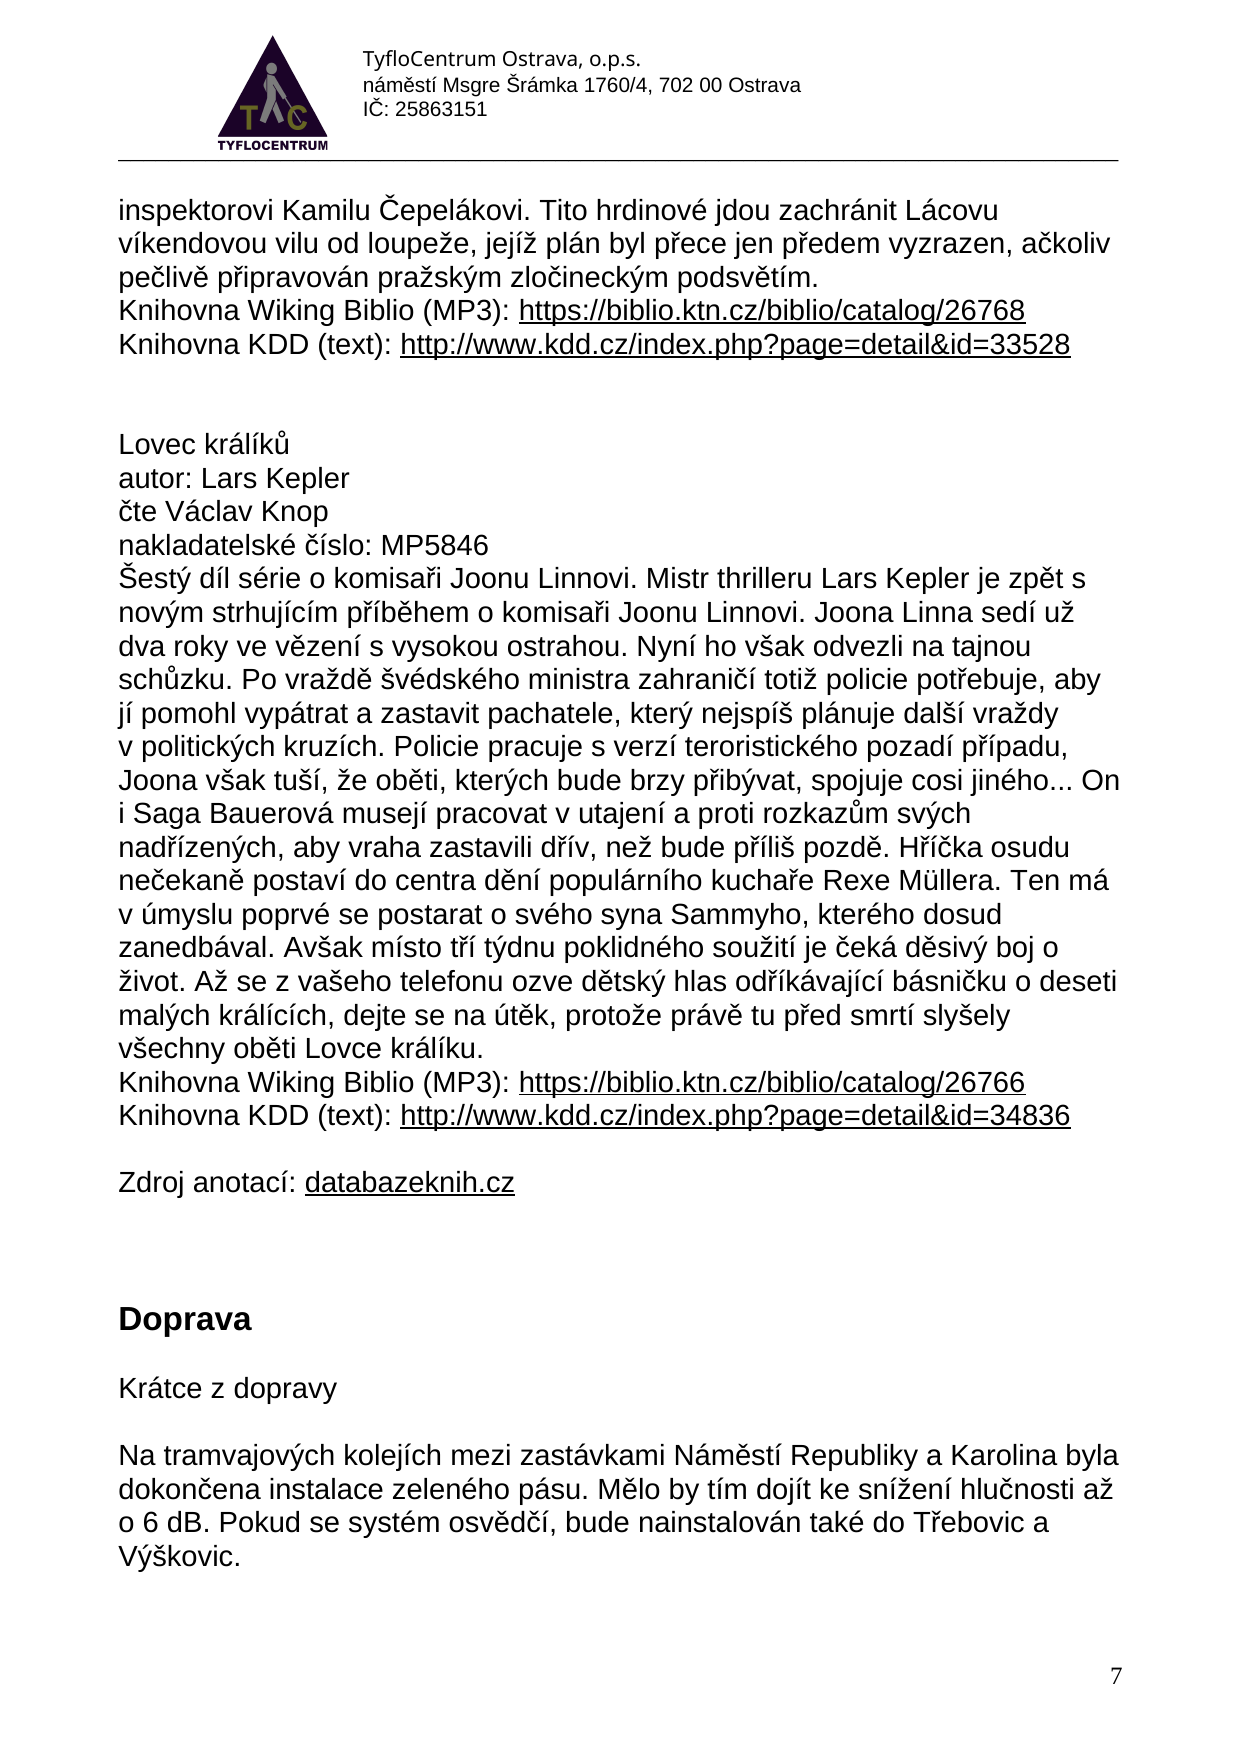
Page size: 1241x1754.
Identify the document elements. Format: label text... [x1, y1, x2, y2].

text Lovec králíků [118, 427, 1122, 461]
text autor: Lars Kepler [118, 461, 1122, 494]
text čte Václav Knop [118, 494, 1122, 528]
text Doprava [118, 1299, 1122, 1338]
text Knihovna KDD (text): http://www.kdd.cz/index.php?page=detail&id=33528 [118, 327, 1122, 360]
text Krátce z dopravy [118, 1371, 1122, 1405]
text Na tramvajových kolejích mezi zastávkami Náměstí Republiky a Karolina byla dokončena instalace zeleného pásu. Mělo by tím dojít ke snížení hlučnosti až o 6 dB. Pokud se systém osvědčí, bude nainstalován také do Třebovic a Výškovic. [118, 1438, 1122, 1573]
text Knihovna Wiking Biblio (MP3): https://biblio.ktn.cz/biblio/catalog/26768 [118, 293, 1122, 327]
text Knihovna KDD (text): http://www.kdd.cz/index.php?page=detail&id=34836 [118, 1098, 1122, 1132]
text nakladatelské číslo: MP5846 [118, 528, 1122, 561]
text Zdroj anotací: databazeknih.cz [118, 1165, 1122, 1199]
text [118, 192, 1122, 293]
text Knihovna Wiking Biblio (MP3): https://biblio.ktn.cz/biblio/catalog/26766 [118, 1064, 1122, 1098]
text Šestý díl série o komisaři Joonu Linnovi. Mistr thrilleru Lars Kepler je zpět s novým strhujícím příběhem o komisaři Joonu Linnovi. Joona Linna sedí už dva roky ve vězení s vysokou ostrahou. Nyní ho však odvezli na tajnou schůzku. Po vraždě švédského ministra zahraničí totiž policie potřebuje, aby jí pomohl vypátrat a zastavit pachatele, který nejspíš plánuje další vraždy v politických kruzích. Policie pracuje s verzí teroristického pozadí případu, Joona však tuší, že oběti, kterých bude brzy přibývat, spojuje cosi jiného... On i Saga Bauerová musejí pracovat v utajení a proti rozkazům svých nadřízených, aby vraha zastavili dřív, než bude příliš pozdě. Hříčka osudu nečekaně postaví do centra dění populárního kuchaře Rexe Müllera. Ten má v úmyslu poprvé se postarat o svého syna Sammyho, kterého dosud zanedbával. Avšak místo tří týdnu poklidného soužití je čeká děsivý boj o život. Až se z vašeho telefonu ozve dětský hlas odříkávající básničku o deseti malých králících, dejte se na útěk, protože právě tu před smrtí slyšely všechny oběti Lovce králíku. [118, 561, 1122, 1064]
